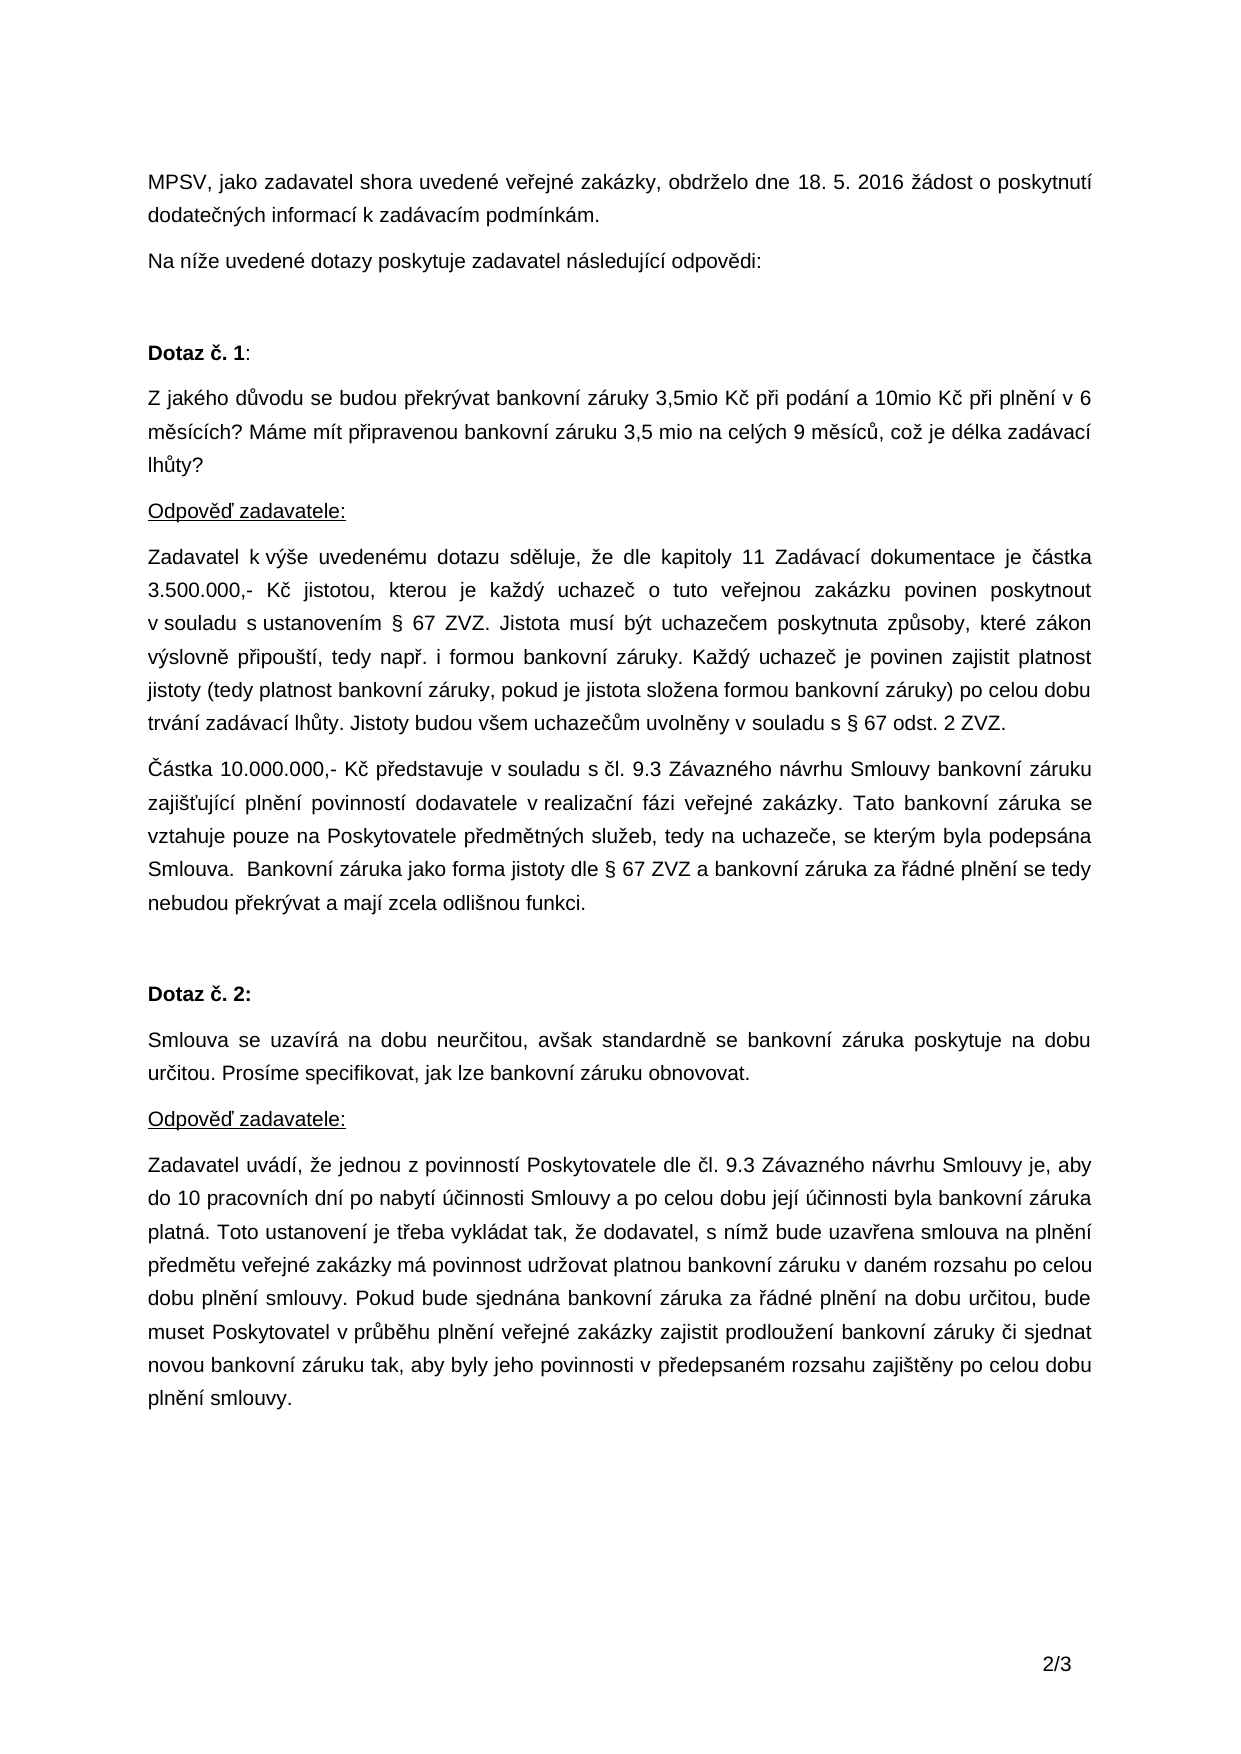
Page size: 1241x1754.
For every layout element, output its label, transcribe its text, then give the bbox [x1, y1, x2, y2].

text Dotaz č. 2: [148, 973, 1093, 1006]
text Na níže uvedené dotazy poskytuje zadavatel následující odpovědi: [148, 239, 1093, 273]
text Smlouva se uzavírá na dobu neurčitou, avšak standardně se bankovní záruka poskytuje na dobu určitou. Prosíme specifikovat, jak lze bankovní záruku obnovovat. [148, 1018, 1093, 1085]
text Dotaz č. 1: [148, 331, 1093, 364]
text Z jakého důvodu se budou překrývat bankovní záruky 3,5mio Kč při podání a 10mio Kč při plnění v 6 měsících? Máme mít připravenou bankovní záruku 3,5 mio na celých 9 měsíců, což je délka zadávací lhůty? [148, 377, 1093, 477]
text Odpověď zadavatele: [148, 489, 1093, 523]
text Zadavatel k výše uvedenému dotazu sděluje, že dle kapitoly 11 Zadávací dokumentace je částka 3.500.000,- Kč jistotou, kterou je každý uchazeč o tuto veřejnou zakázku povinen poskytnout v souladu s ustanovením § 67 ZVZ. Jistota musí být uchazečem poskytnuta způsoby, které zákon výslovně připouští, tedy např. i formou bankovní záruky. Každý uchazeč je povinen zajistit platnost jistoty (tedy platnost bankovní záruky, pokud je jistota složena formou bankovní záruky) po celou dobu trvání zadávací lhůty. Jistoty budou všem uchazečům uvolněny v souladu s § 67 odst. 2 ZVZ. [148, 535, 1093, 735]
text Částka 10.000.000,- Kč představuje v souladu s čl. 9.3 Závazného návrhu Smlouvy bankovní záruku zajišťující plnění povinností dodavatele v realizační fázi veřejné zakázky. Tato bankovní záruka se vztahuje pouze na Poskytovatele předmětných služeb, tedy na uchazeče, se kterým byla podepsána Smlouva. Bankovní záruka jako forma jistoty dle § 67 ZVZ a bankovní záruka za řádné plnění se tedy nebudou překrývat a mají zcela odlišnou funkci. [148, 748, 1093, 914]
text Zadavatel uvádí, že jednou z povinností Poskytovatele dle čl. 9.3 Závazného návrhu Smlouvy je, aby do 10 pracovních dní po nabytí účinnosti Smlouvy a po celou dobu její účinnosti byla bankovní záruka platná. Toto ustanovení je třeba vykládat tak, že dodavatel, s nímž bude uzavřena smlouva na plnění předmětu veřejné zakázky má povinnost udržovat platnou bankovní záruku v daném rozsahu po celou dobu plnění smlouvy. Pokud bude sjednána bankovní záruka za řádné plnění na dobu určitou, bude muset Poskytovatel v průběhu plnění veřejné zakázky zajistit prodloužení bankovní záruky či sjednat novou bankovní záruku tak, aby byly jeho povinnosti v předepsaném rozsahu zajištěny po celou dobu plnění smlouvy. [148, 1143, 1093, 1410]
text Odpověď zadavatele: [148, 1098, 1093, 1131]
text MPSV, jako zadavatel shora uvedené veřejné zakázky, obdrželo dne 18. 5. 2016 žádost o poskytnutí dodatečných informací k zadávacím podmínkám. [148, 160, 1093, 227]
